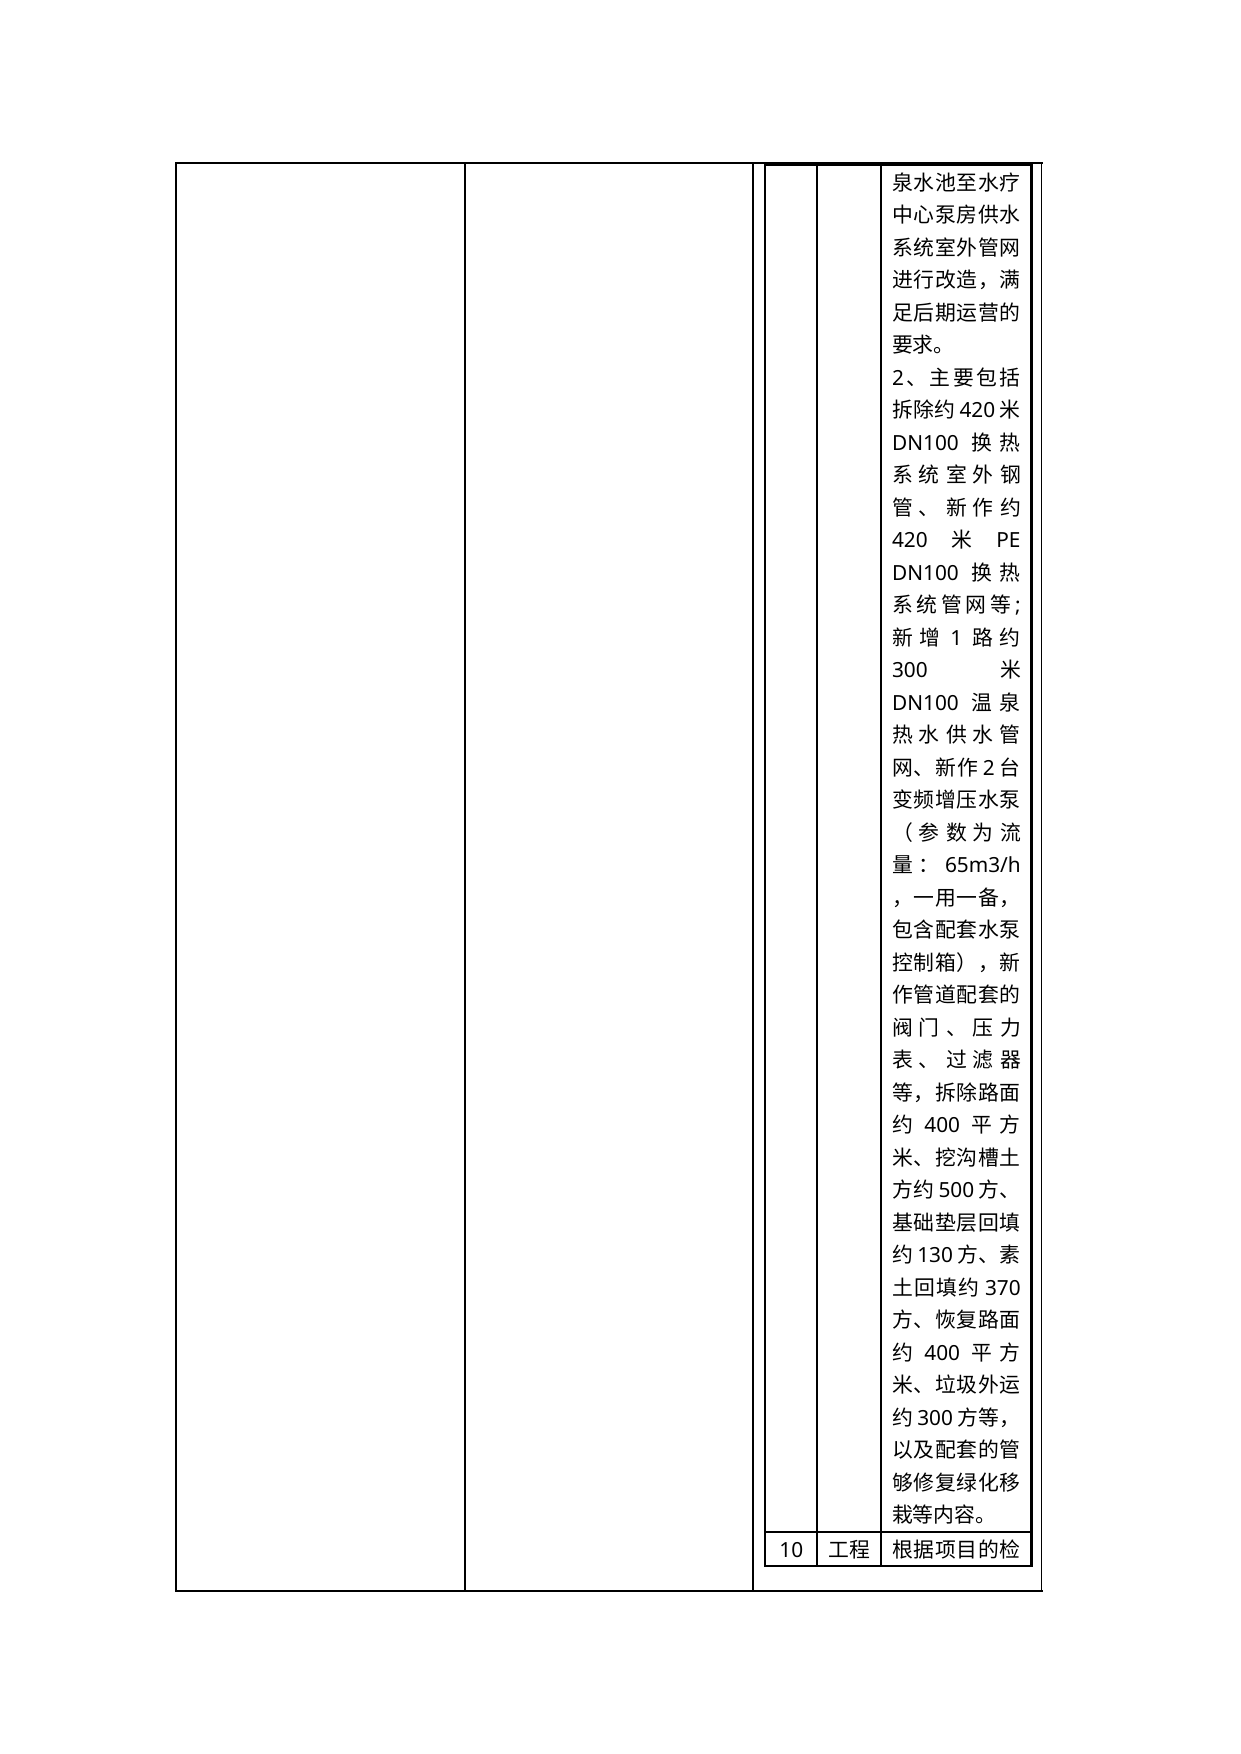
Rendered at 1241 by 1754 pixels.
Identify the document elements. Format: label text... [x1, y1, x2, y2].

table_cell [466, 164, 752, 1590]
table_cell 1 [177, 164, 464, 1590]
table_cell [754, 164, 1041, 1590]
